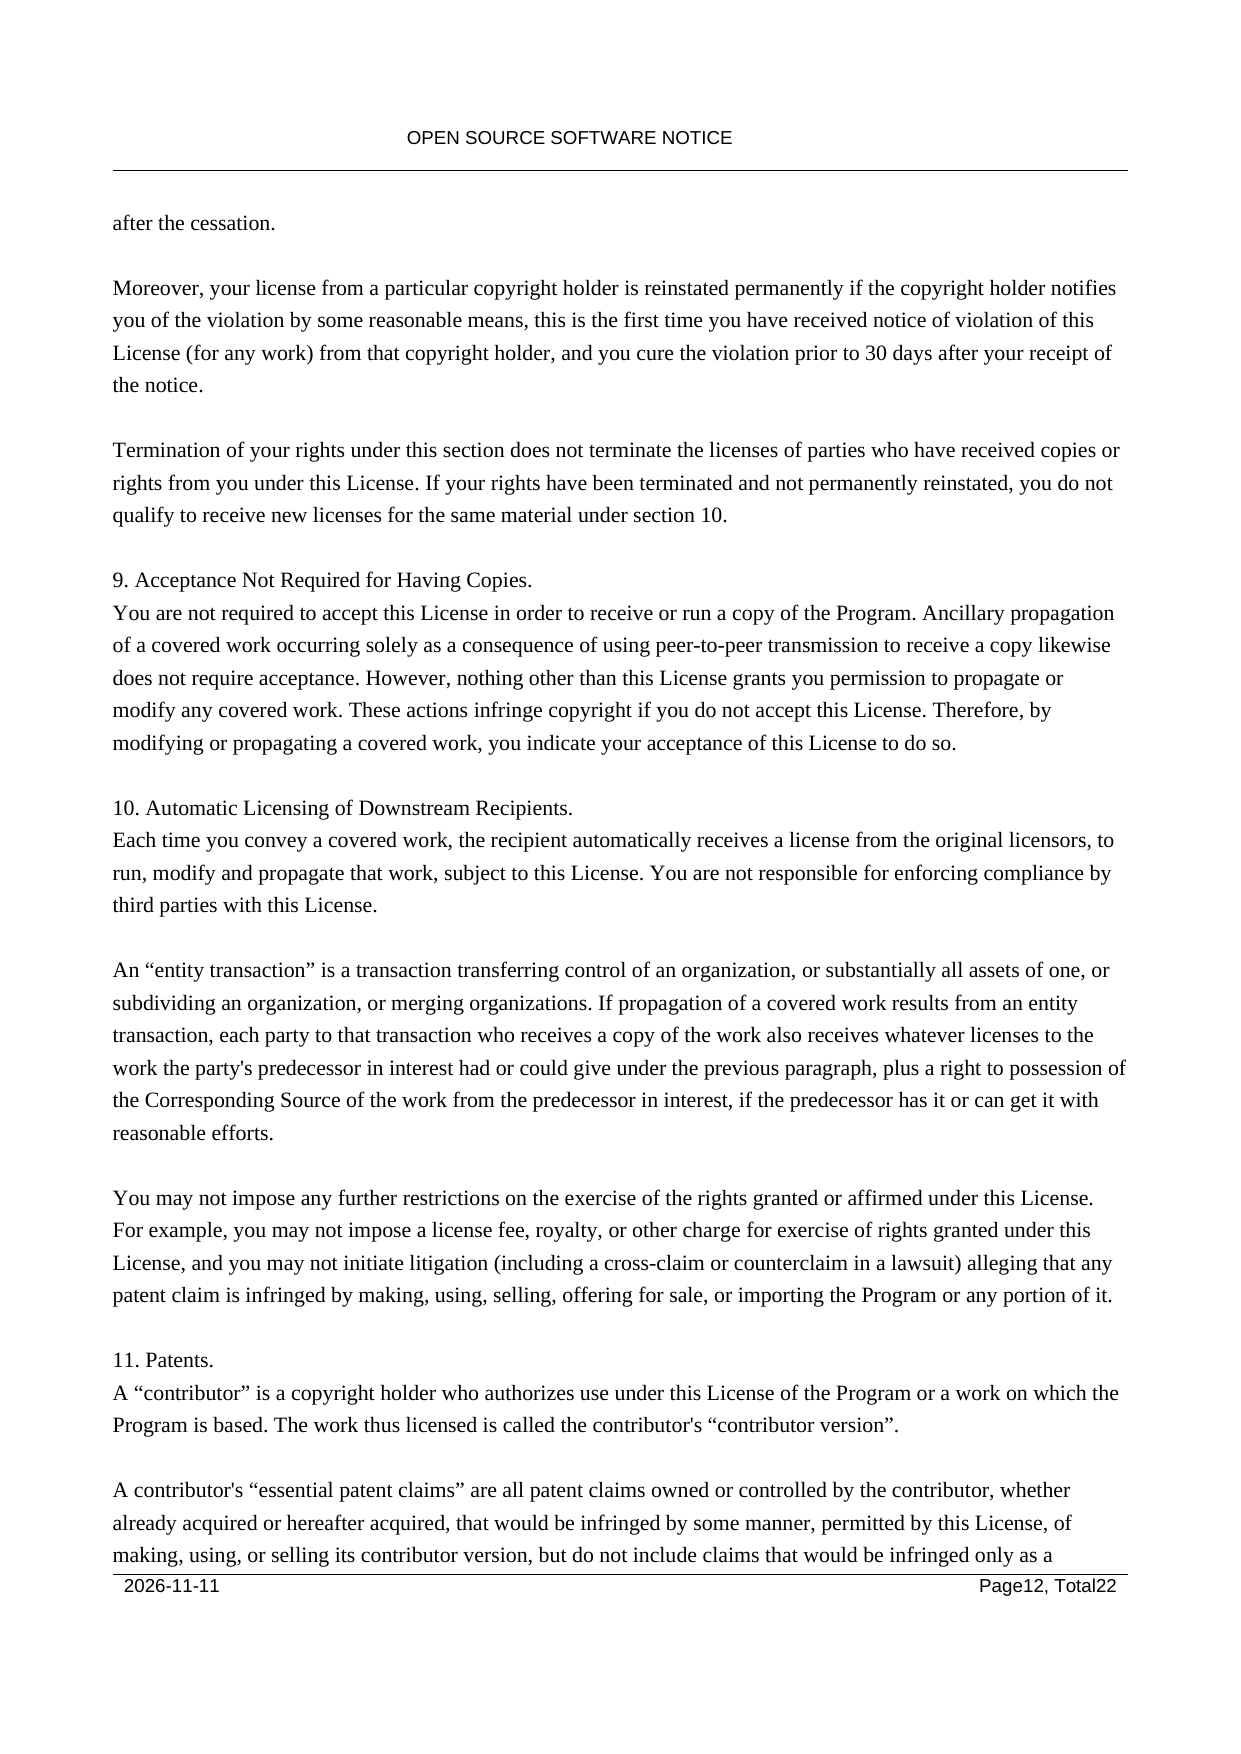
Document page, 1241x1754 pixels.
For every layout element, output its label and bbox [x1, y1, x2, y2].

text [112, 206, 1128, 1571]
